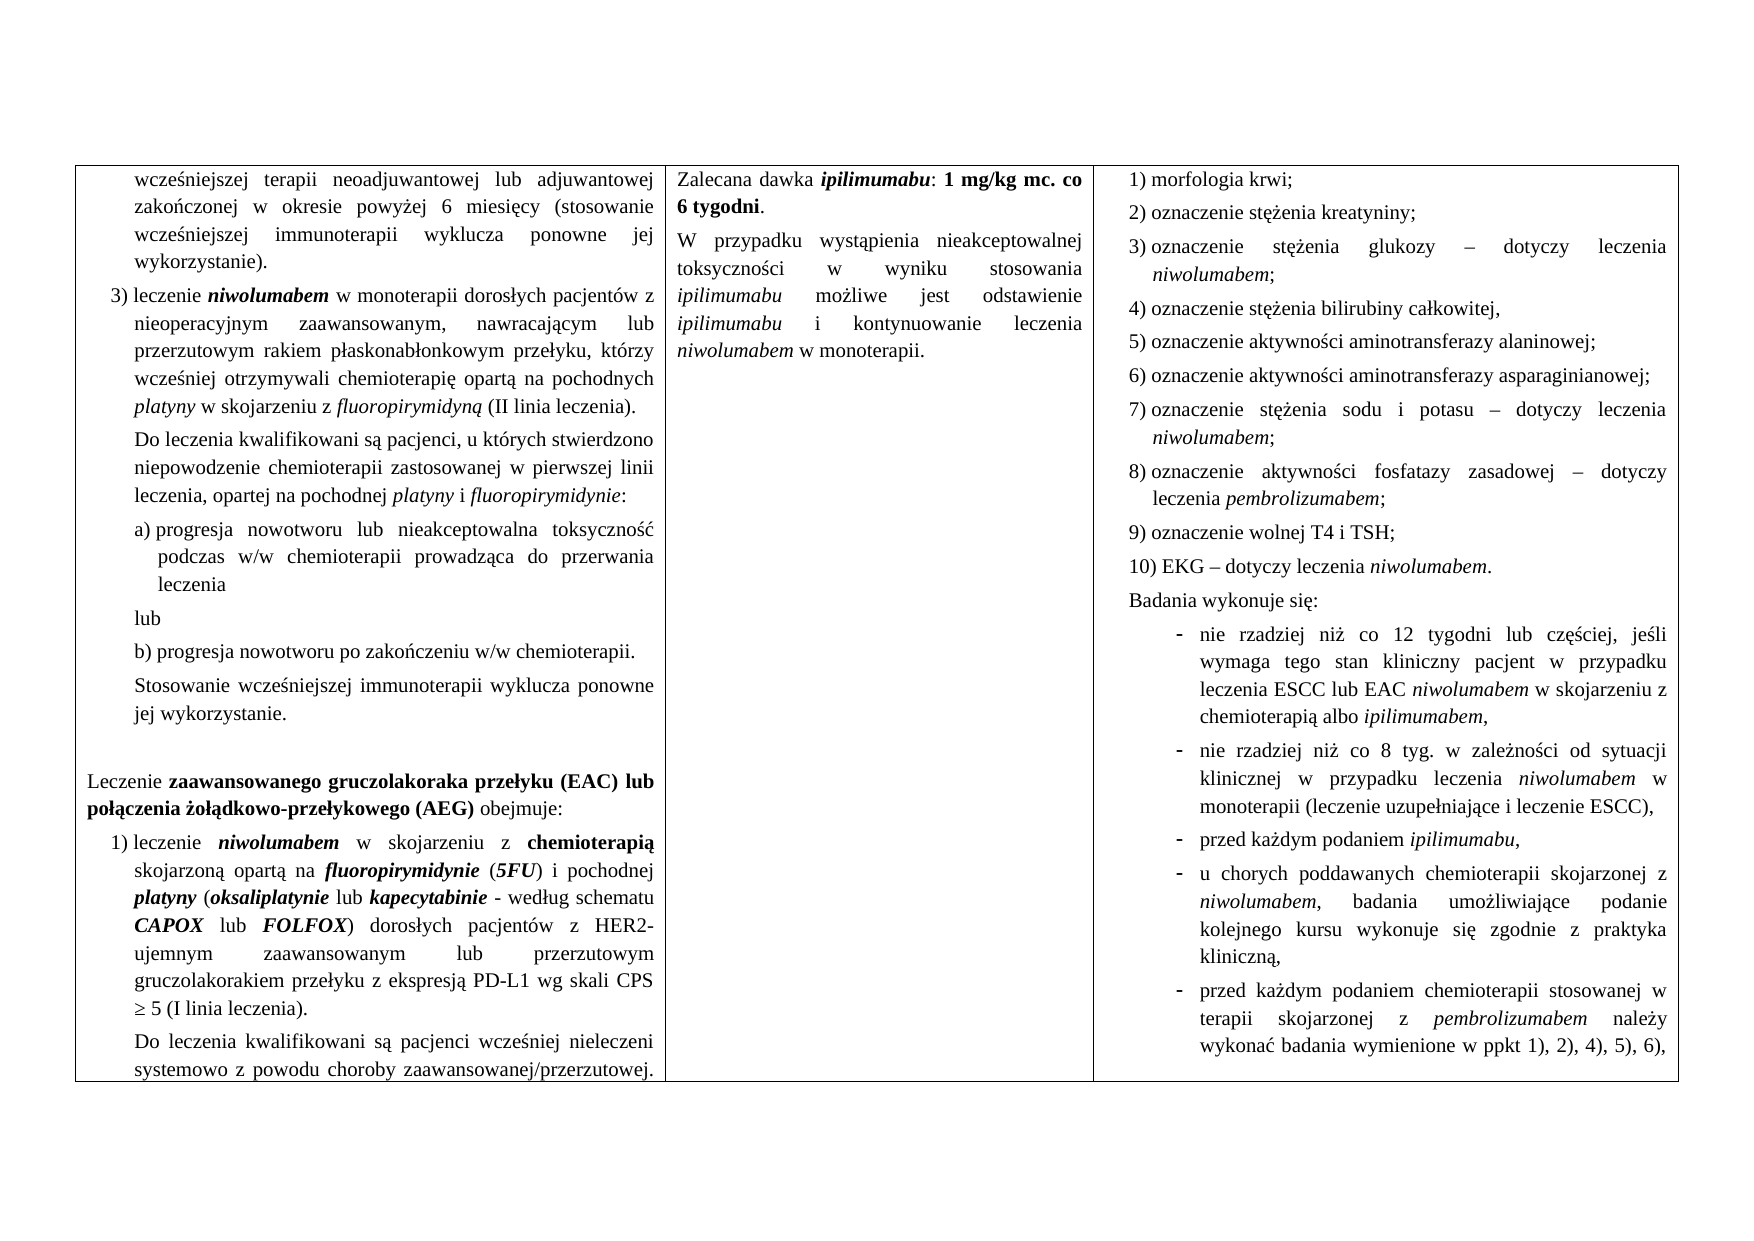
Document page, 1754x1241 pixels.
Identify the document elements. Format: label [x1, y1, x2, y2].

table_cell [666, 166, 1093, 1081]
table_cell [76, 166, 665, 1081]
table_cell [1094, 166, 1678, 1081]
